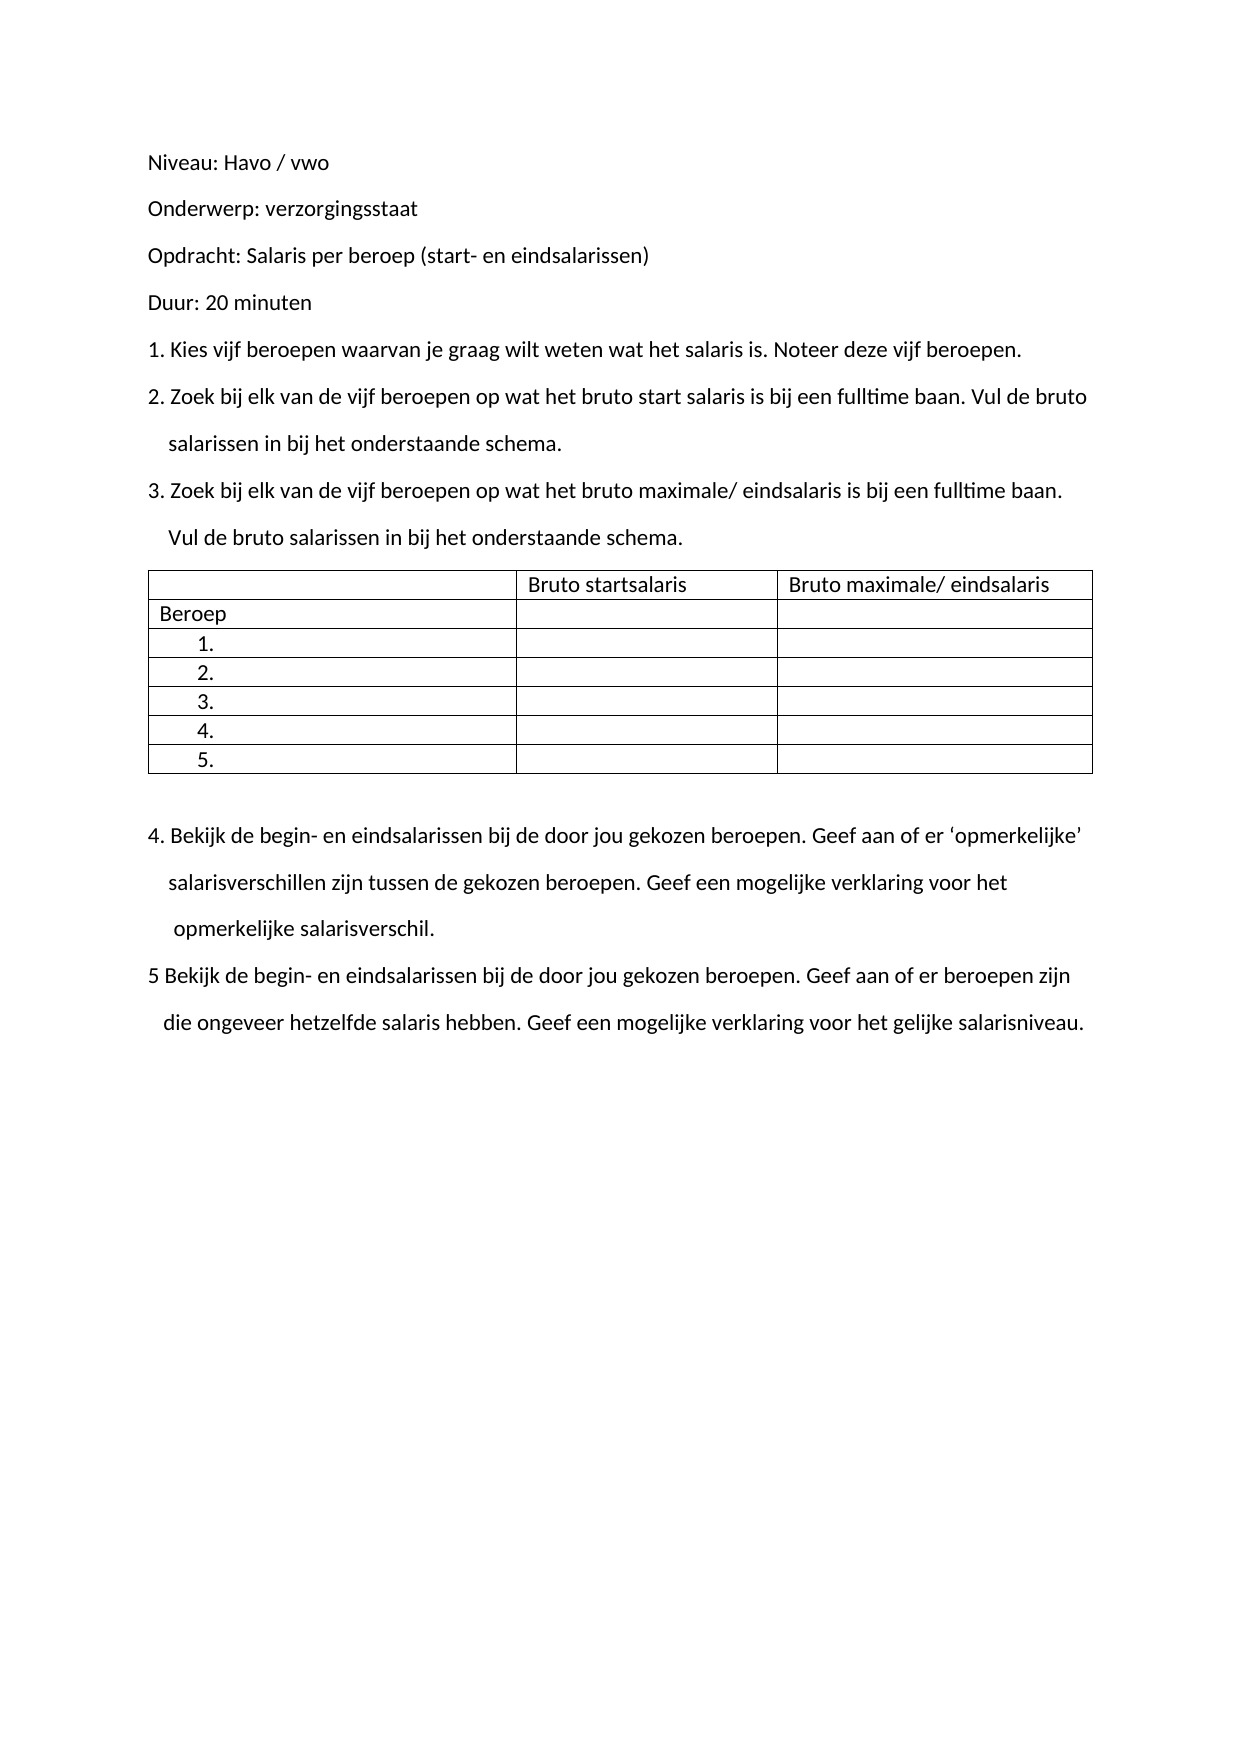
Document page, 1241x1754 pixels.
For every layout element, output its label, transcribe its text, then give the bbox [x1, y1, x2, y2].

table_cell [778, 687, 1092, 715]
table_cell [149, 687, 516, 715]
table_header Bruto startsalaris [517, 571, 777, 598]
table_cell [778, 745, 1092, 773]
table_header [149, 571, 516, 598]
table_cell [517, 600, 777, 628]
table_cell [517, 745, 777, 773]
text 4. Bekijk de begin- en eindsalarissen bij de door jou gekozen beroepen. Geef aan of er ‘opmerkelijke’ [148, 821, 1093, 849]
text salarisverschillen zijn tussen de gekozen beroepen. Geef een mogelijke verklaring voor het [148, 868, 1093, 896]
table_cell [778, 658, 1092, 686]
text 3. Zoek bij elk van de vijf beroepen op wat het bruto maximale/ eindsalaris is bij een fulltime baan. [148, 476, 1093, 504]
table_cell [149, 629, 516, 657]
table_cell [149, 716, 516, 744]
table_cell [517, 629, 777, 657]
text 5 Bekijk de begin- en eindsalarissen bij de door jou gekozen beroepen. Geef aan of er beroepen zijn [148, 961, 1093, 989]
table_cell [517, 687, 777, 715]
text die ongeveer hetzelfde salaris hebben. Geef een mogelijke verklaring voor het gelijke salarisniveau. [148, 1008, 1093, 1036]
text 2. Zoek bij elk van de vijf beroepen op wat het bruto start salaris is bij een fulltime baan. Vul de bruto [148, 382, 1093, 410]
table_cell [149, 745, 516, 773]
table_header Bruto maximale/ eindsalaris [778, 571, 1092, 598]
table_cell [778, 600, 1092, 628]
table_cell [149, 658, 516, 686]
table_cell [778, 716, 1092, 744]
table_cell Beroep [149, 600, 516, 628]
table_cell [517, 716, 777, 744]
text Onderwerp: verzorgingsstaat [148, 194, 1093, 222]
text 1. Kies vijf beroepen waarvan je graag wilt weten wat het salaris is. Noteer deze vijf beroepen. [148, 335, 1093, 363]
text Duur: 20 minuten [148, 288, 1093, 316]
text Niveau: Havo / vwo [148, 148, 1093, 176]
text Vul de bruto salarissen in bij het onderstaande schema. [148, 523, 1093, 551]
table_cell [517, 658, 777, 686]
table_cell [778, 629, 1092, 657]
text Opdracht: Salaris per beroep (start- en eindsalarissen) [148, 241, 1093, 269]
text salarissen in bij het onderstaande schema. [148, 429, 1093, 457]
text opmerkelijke salarisverschil. [148, 914, 1093, 943]
